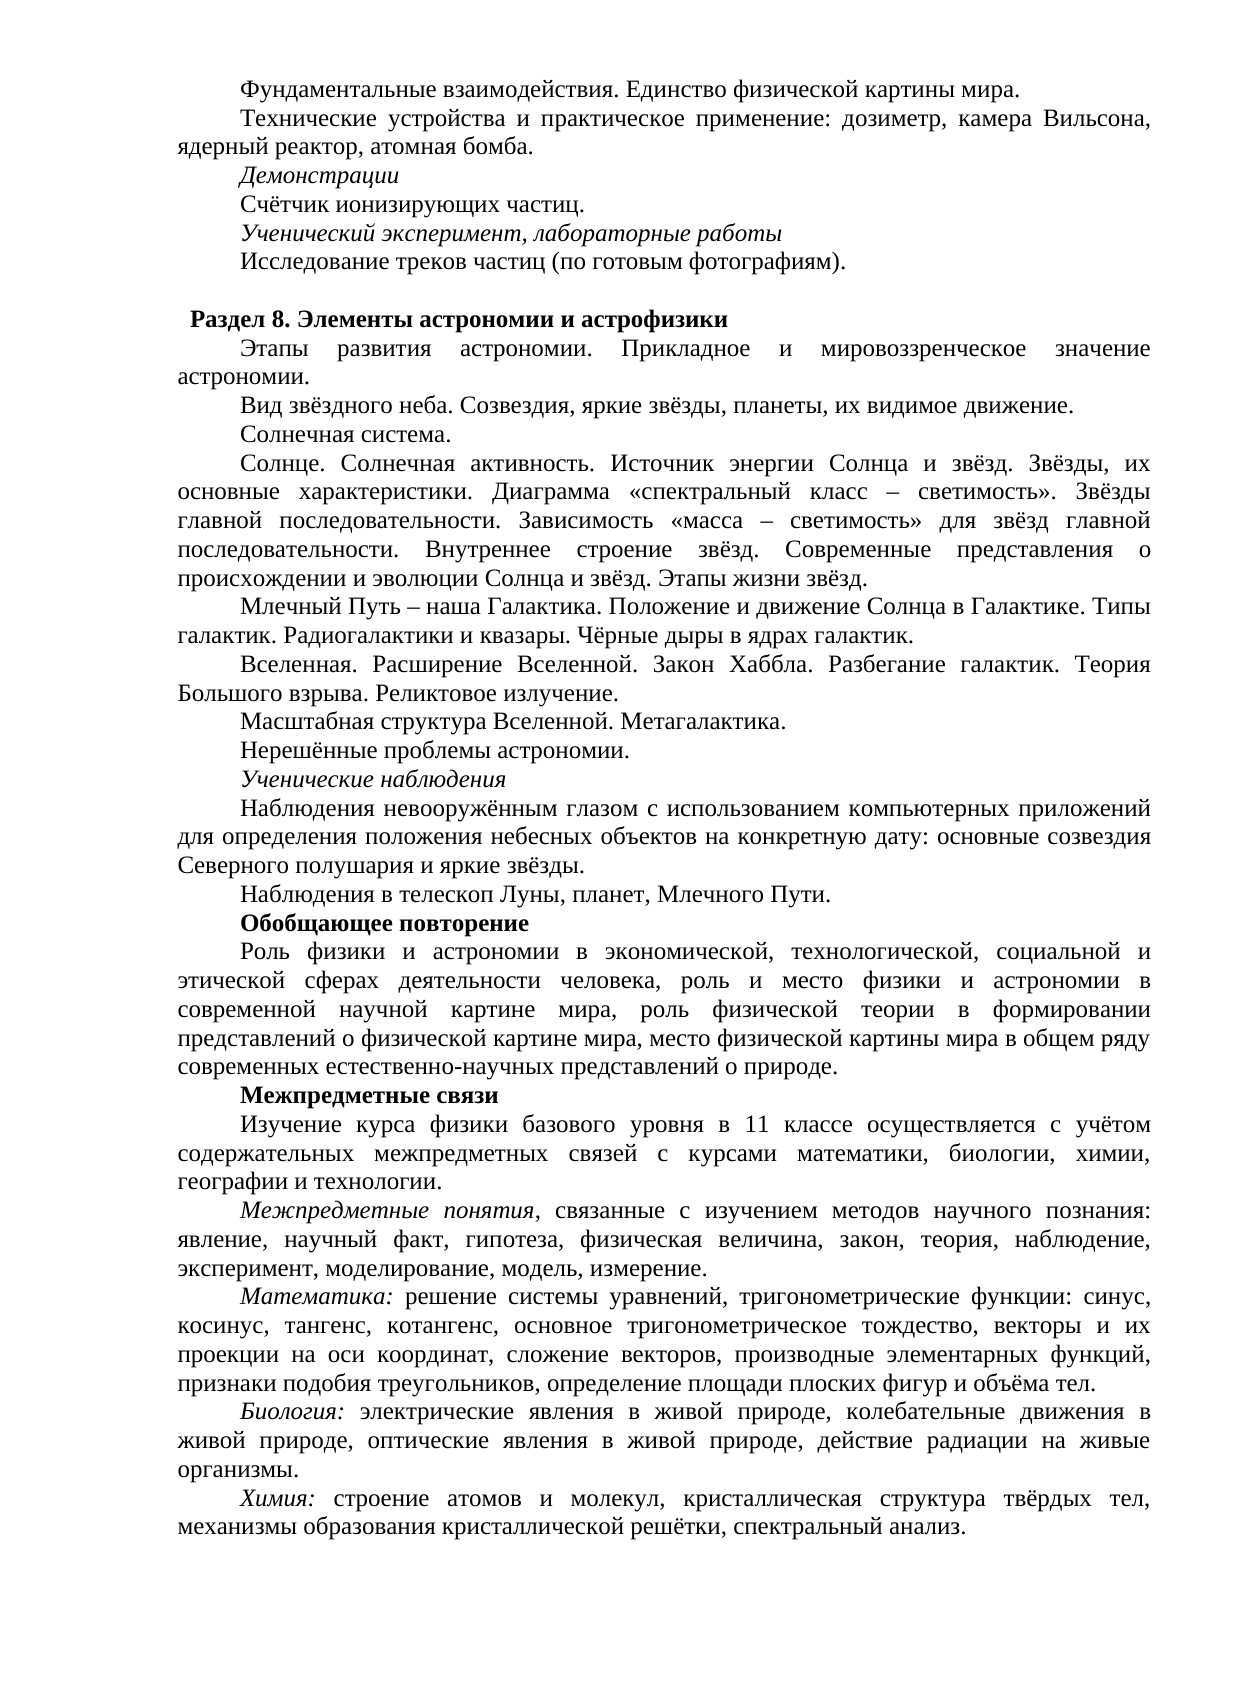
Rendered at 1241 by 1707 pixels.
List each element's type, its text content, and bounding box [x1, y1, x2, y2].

text Вселенная. Расширение Вселенной. Закон Хаббла. Разбегание галактик. Теория Большого взрыва. Реликтовое излучение. [177, 649, 1152, 706]
text Наблюдения в телескоп Луны, планет, Млечного Пути. [177, 879, 1152, 908]
text Нерешённые проблемы астрономии. [177, 735, 1152, 764]
text Биология: электрические явления в живой природе, колебательные движения в живой природе, оптические явления в живой природе, действие радиации на живые организмы. [177, 1396, 1152, 1483]
text Изучение курса физики базового уровня в 11 классе осуществляется с учётом содержательных межпредметных связей с курсами математики, биологии, химии, географии и технологии. [177, 1109, 1152, 1195]
text Ученический эксперимент, лабораторные работы [177, 218, 1152, 246]
text Математика: решение системы уравнений, тригонометрические функции: синус, косинус, тангенс, котангенс, основное тригонометрическое тождество, векторы и их проекции на оси координат, сложение векторов, производные элементарных функций, признаки подобия треугольников, определение площади плоских фигур и объёма тел. [177, 1281, 1152, 1396]
text Этапы развития астрономии. Прикладное и мировоззренческое значение астрономии. [177, 333, 1152, 390]
text Млечный Путь – наша Галактика. Положение и движение Солнца в Галактике. Типы галактик. Радиогалактики и квазары. Чёрные дыры в ядрах галактик. [177, 591, 1152, 649]
text Фундаментальные взаимодействия. Единство физической картины мира. [177, 74, 1152, 103]
text Масштабная структура Вселенной. Метагалактика. [177, 706, 1152, 735]
text Роль физики и астрономии в экономической, технологической, социальной и этической сферах деятельности человека, роль и место физики и астрономии в современной научной картине мира, роль физической теории в формировании представлений о физической картине мира, место физической картины мира в общем ряду современных естественно-научных представлений о природе. [177, 936, 1152, 1080]
text Исследование треков частиц (по готовым фотографиям). [177, 246, 1152, 275]
text Солнечная система. [177, 419, 1152, 448]
text Обобщающее повторение [177, 908, 1152, 936]
text Солнце. Солнечная активность. Источник энергии Солнца и звёзд. Звёзды, их основные характеристики. Диаграмма «спектральный класс – светимость». Звёзды главной последовательности. Зависимость «масса – светимость» для звёзд главной последовательности. Внутреннее строение звёзд. Современные представления о происхождении и эволюции Солнца и звёзд. Этапы жизни звёзд. [177, 448, 1152, 591]
text Вид звёздного неба. Созвездия, яркие звёзды, планеты, их видимое движение. [177, 390, 1152, 419]
text Наблюдения невооружённым глазом с использованием компьютерных приложений для определения положения небесных объектов на конкретную дату: основные созвездия Северного полушария и яркие звёзды. [177, 793, 1152, 879]
text Технические устройства и практическое применение: дозиметр, камера Вильсона, ядерный реактор, атомная бомба. [177, 103, 1152, 160]
text Демонстрации [177, 160, 1152, 189]
text Межпредметные понятия, связанные с изучением методов научного познания: явление, научный факт, гипотеза, физическая величина, закон, теория, наблюдение, эксперимент, моделирование, модель, измерение. [177, 1195, 1152, 1281]
text Химия: строение атомов и молекул, кристаллическая структура твёрдых тел, механизмы образования кристаллической решётки, спектральный анализ. [177, 1483, 1152, 1540]
text Счётчик ионизирующих частиц. [177, 189, 1152, 218]
text Ученические наблюдения [177, 764, 1152, 793]
text Раздел 8. Элементы астрономии и астрофизики [190, 304, 1152, 333]
text Межпредметные связи [177, 1080, 1152, 1109]
